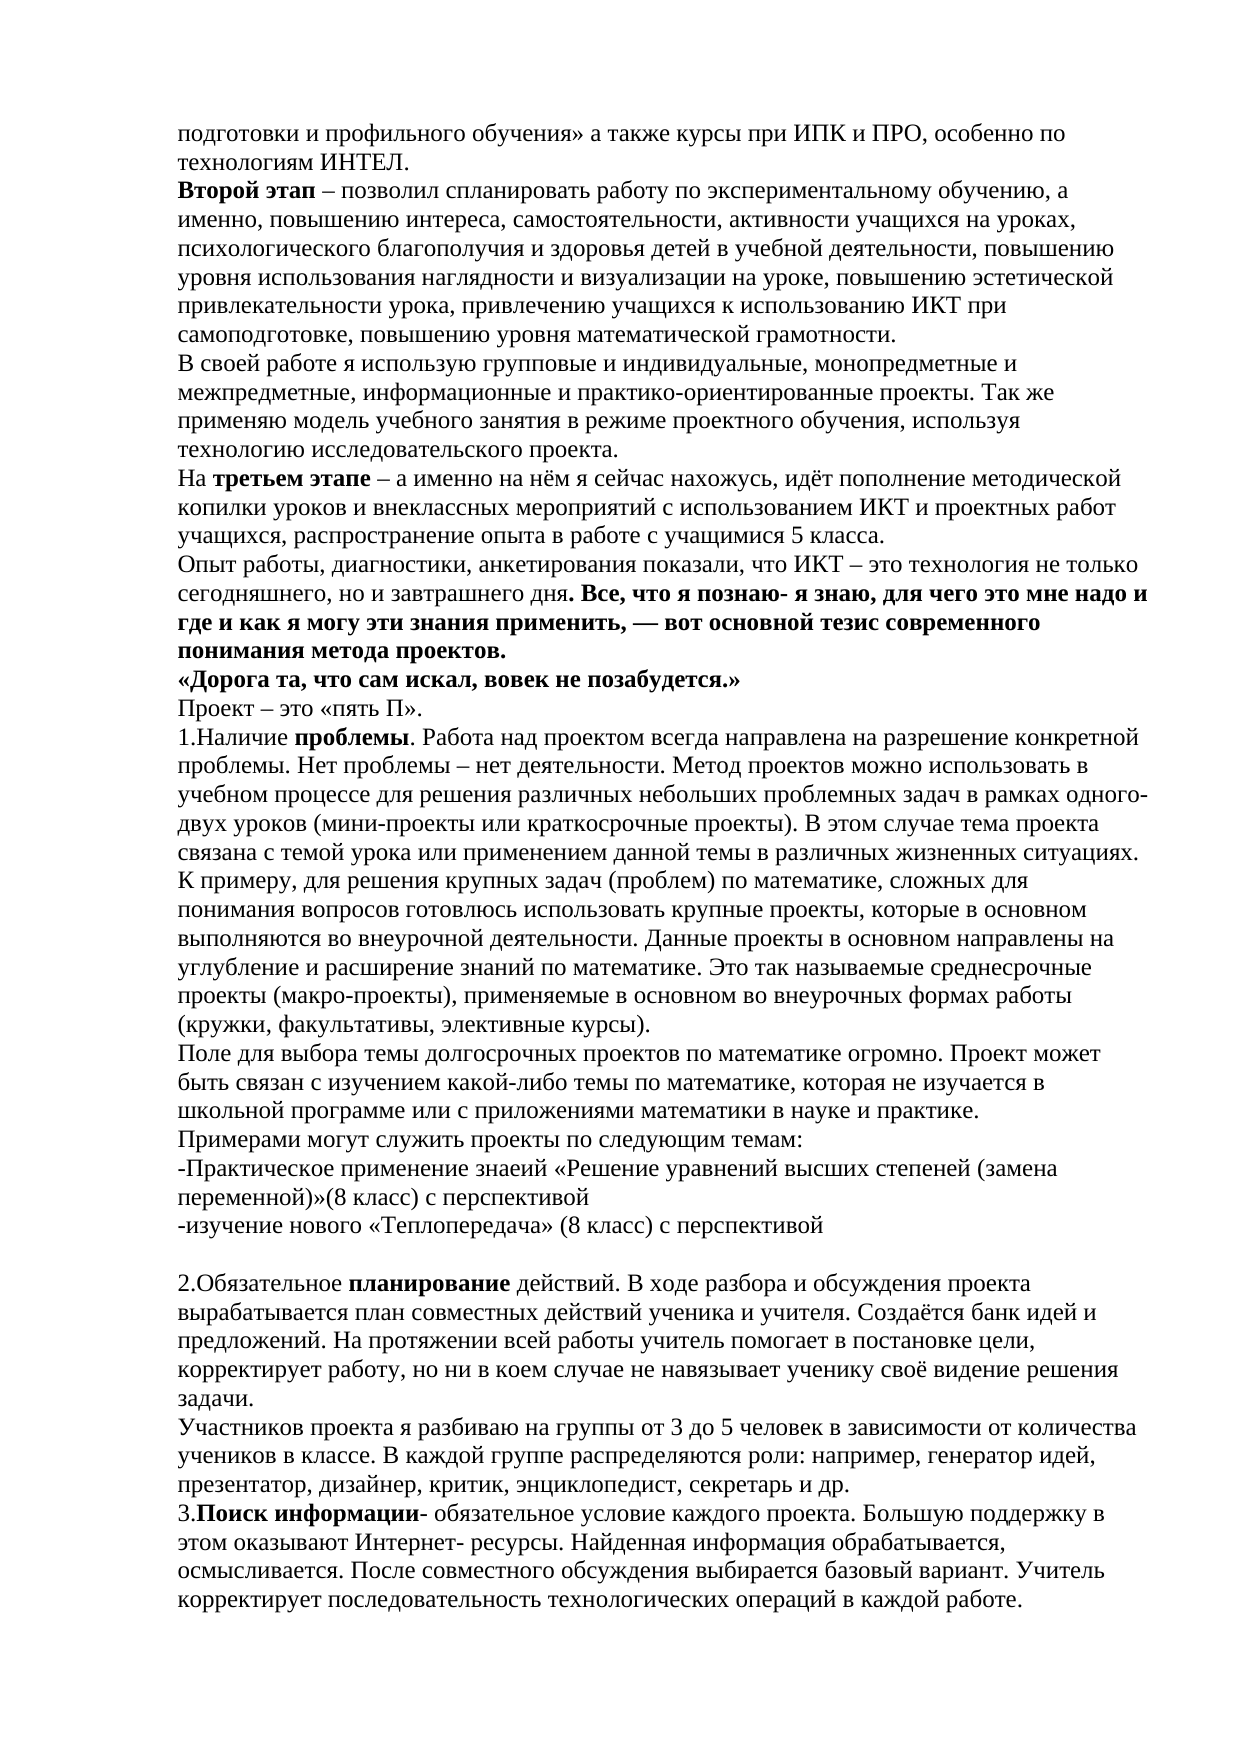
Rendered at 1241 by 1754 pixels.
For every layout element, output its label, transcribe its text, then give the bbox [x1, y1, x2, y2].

text Второй этап – позволил спланировать работу по экспериментальному обучению, а именно, повышению интереса, самостоятельности, активности учащихся на уроках, психологического благополучия и здоровья детей в учебной деятельности, повышению уровня использования наглядности и визуализации на уроке, повышению эстетической привлекательности урока, привлечению учащихся к использованию ИКТ при самоподготовке, повышению уровня математической грамотности. В своей работе я использую групповые и индивидуальные, монопредметные и межпредметные, информационные и практико-ориентированные проекты. Так же применяю модель учебного занятия в режиме проектного обучения, используя технологию исследовательского проекта. На третьем этапе – а именно на нём я сейчас нахожусь, идёт пополнение методической копилки уроков и внеклассных мероприятий с использованием ИКТ и проектных работ учащихся, распространение опыта в работе с учащимися 5 класса. Опыт работы, диагностики, анкетирования показали, что ИКТ – это технология не только сегодняшнего, но и завтрашнего дня. Все, что я познаю- я знаю, для чего это мне надо и где и как я могу эти знания применить, — вот основной тезис современного понимания метода проектов. «Дорога та, что сам искал, вовек не позабудется.» Проект – это «пять П». 1.Наличие проблемы. Работа над проектом всегда направлена на разрешение конкретной проблемы. Нет проблемы – нет деятельности. Метод проектов можно использовать в учебном процессе для решения различных небольших проблемных задач в рамках одного-двух уроков (мини-проекты или краткосрочные проекты). В этом случае тема проекта связана с темой урока или применением данной темы в различных жизненных ситуациях. К примеру, для решения крупных задач (проблем) по математике, сложных для понимания вопросов готовлюсь использовать крупные проекты, которые в основном выполняются во внеурочной деятельности. Данные проекты в основном направлены на углубление и расширение знаний по математике. Это так называемые среднесрочные проекты (макро-проекты), применяемые в основном во внеурочных формах работы (кружки, факультативы, элективные курсы). Поле для выбора темы долгосрочных проектов по математике огромно. Проект может быть связан с изучением какой-либо темы по математике, которая не изучается в школьной программе или с приложениями математики в науке и практике. Примерами могут служить проекты по следующим темам: -Практическое применение знаеий «Решение уравнений высших степеней (замена переменной)»(8 класс) с перспективой -изучение нового «Теплопередача» (8 класс) с перспективой 2.Обязательное планирование действий. В ходе разбора и обсуждения проекта вырабатывается план совместных действий ученика и учителя. Создаётся банк идей и предложений. На протяжении всей работы учитель помогает в постановке цели, корректирует работу, но ни в коем случае не навязывает ученику своё видение решения задачи. Участников проекта я разбиваю на группы от 3 до 5 человек в зависимости от количества учеников в классе. В каждой группе распределяются роли: например, генератор идей, презентатор, дизайнер, критик, энциклопедист, секретарь и др. 3.Поиск информации- обязательное условие каждого проекта. Большую поддержку в этом оказывают Интернет- ресурсы. Найденная информация обрабатывается, осмысливается. После совместного обсуждения выбирается базовый вариант. Учитель корректирует последовательность технологических операций в каждой работе. [177, 176, 1152, 1613]
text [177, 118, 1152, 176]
